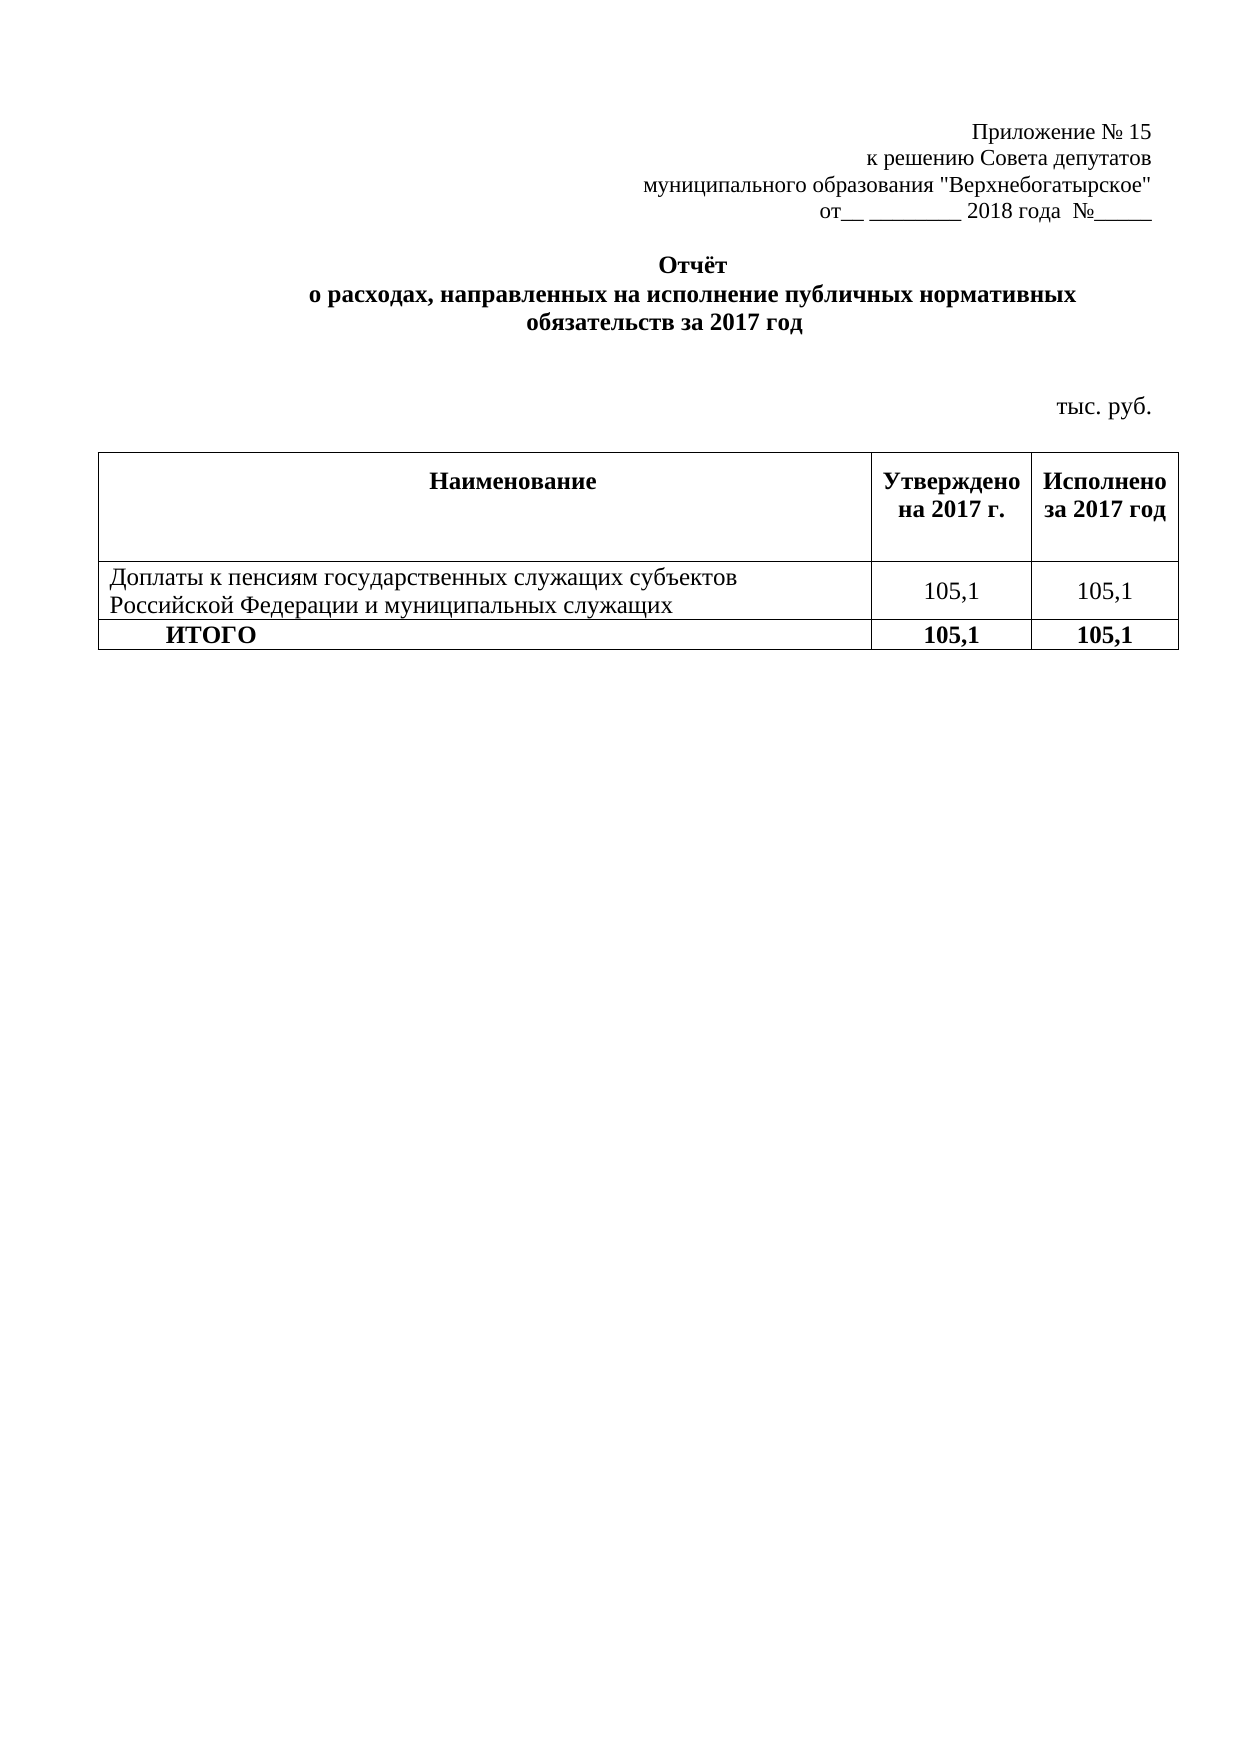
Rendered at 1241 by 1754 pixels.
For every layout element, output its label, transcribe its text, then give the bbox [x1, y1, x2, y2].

table_cell 105,1 [1032, 562, 1178, 619]
text Отчёт [177, 250, 1152, 279]
table_cell 105,1 [872, 562, 1031, 619]
table_cell ИТОГО [99, 620, 871, 649]
table_cell 105,1 [872, 620, 1031, 649]
table_cell 105,1 [1032, 620, 1178, 649]
table_header Утверждено на 2017 г. [872, 453, 1031, 561]
text Приложение № 15 [177, 118, 1152, 144]
table_header Наименование [99, 453, 871, 561]
text муниципального образования "Верхнебогатырское" [177, 171, 1152, 197]
text от__ ________ 2018 года №_____ [177, 197, 1152, 223]
table_cell Доплаты к пенсиям государственных служащих субъектов Российской Федерации и муниципальных служащих [99, 562, 871, 619]
table_header Исполнено за 2017 год [1032, 453, 1178, 561]
text тыс. руб. [177, 391, 1152, 420]
text к решению Совета депутатов [177, 144, 1152, 171]
text о расходах, направленных на исполнение публичных нормативных обязательств за 2017 год [177, 279, 1152, 336]
